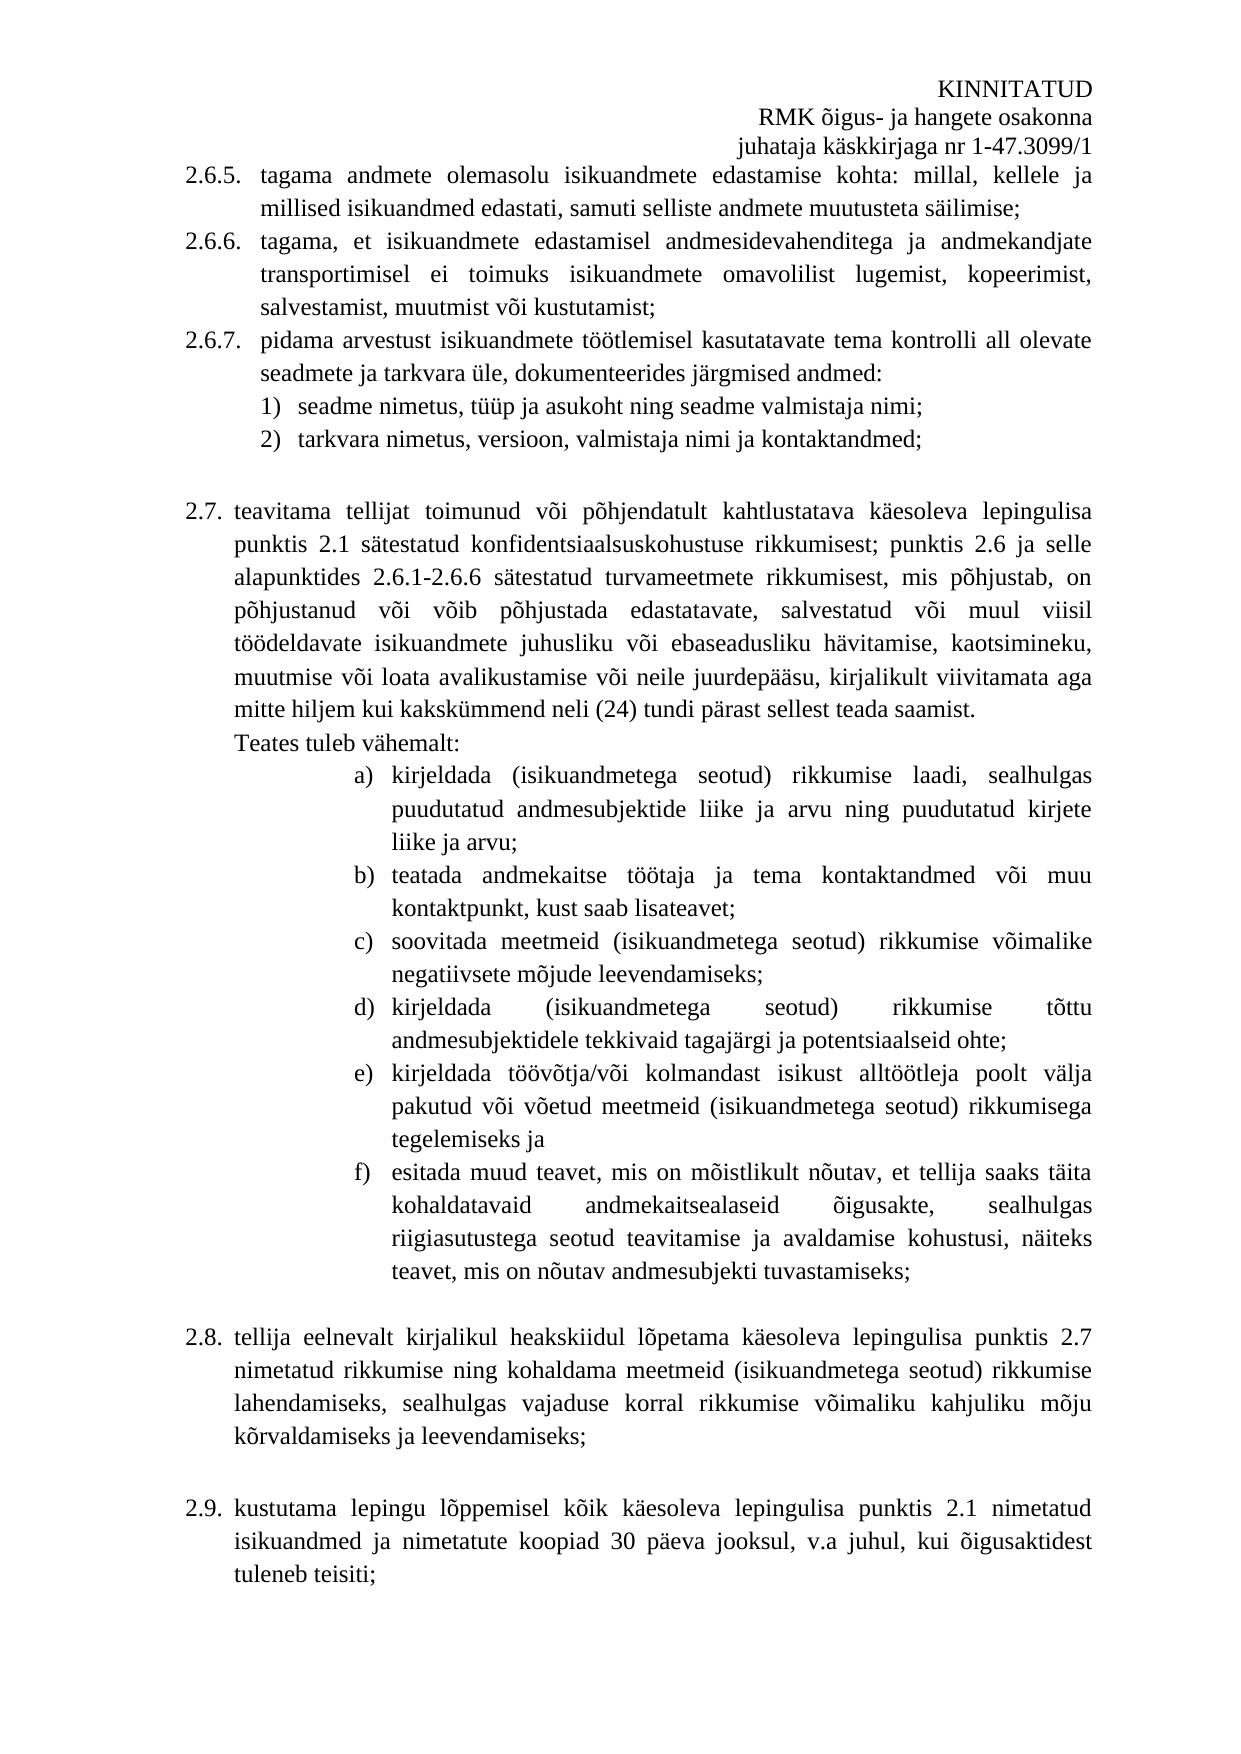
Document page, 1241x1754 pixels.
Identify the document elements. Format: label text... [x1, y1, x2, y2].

list pidama arvestust isikuandmete töötlemisel kasutatavate tema kontrolli all olevate seadmete ja tarkvara üle, dokumenteerides järgmised andmed: [185, 325, 1093, 387]
list kirjeldada (isikuandmetega seotud) rikkumise tõttu andmesubjektidele tekkivaid tagajärgi ja potentsiaalseid ohte; [354, 992, 1093, 1053]
list tagama andmete olemasolu isikuandmete edastamise kohta: millal, kellele ja millised isikuandmed edastati, samuti selliste andmete muutusteta säilimise; [185, 160, 1093, 222]
list kustutama lepingu lõppemisel kõik käesoleva lepingulisa punktis 2.1 nimetatud isikuandmed ja nimetatute koopiad 30 päeva jooksul, v.a juhul, kui õigusaktidest tuleneb teisiti; [185, 1493, 1093, 1588]
list kirjeldada (isikuandmetega seotud) rikkumise laadi, sealhulgas puudutatud andmesubjektide liike ja arvu ning puudutatud kirjete liike ja arvu; [354, 761, 1093, 855]
list tellija eelnevalt kirjalikul heakskiidul lõpetama käesoleva lepingulisa punktis 2.7 nimetatud rikkumise ning kohaldama meetmeid (isikuandmetega seotud) rikkumise lahendamiseks, sealhulgas vajaduse korral rikkumise võimaliku kahjuliku mõju kõrvaldamiseks ja leevendamiseks; [185, 1322, 1093, 1450]
list soovitada meetmeid (isikuandmetega seotud) rikkumise võimalike negatiivsete mõjude leevendamiseks; [354, 926, 1093, 987]
list teatada andmekaitse töötaja ja tema kontaktandmed või muu kontaktpunkt, kust saab lisateavet; [354, 860, 1093, 921]
list esitada muud teavet, mis on mõistlikult nõutav, et tellija saaks täita kohaldatavaid andmekaitsealaseid õigusakte, sealhulgas riigiasutustega seotud teavitamise ja avaldamise kohustusi, näiteks teavet, mis on nõutav andmesubjekti tuvastamiseks; [354, 1157, 1093, 1285]
list tarkvara nimetus, versioon, valmistaja nimi ja kontaktandmed; [260, 424, 1093, 453]
list kirjeldada töövõtja/või kolmandast isikust alltöötleja poolt välja pakutud või võetud meetmeid (isikuandmetega seotud) rikkumisega tegelemiseks ja [354, 1058, 1093, 1153]
list teavitama tellijat toimunud või põhjendatult kahtlustatava käesoleva lepingulisa punktis 2.1 sätestatud konfidentsiaalsuskohustuse rikkumisest; punktis 2.6 ja selle alapunktides 2.6.1-2.6.6 sätestatud turvameetmete rikkumisest, mis põhjustab, on põhjustanud või võib põhjustada edastatavate, salvestatud või muul viisil töödeldavate isikuandmete juhusliku või ebaseadusliku hävitamise, kaotsimineku, muutmise või loata avalikustamise või neile juurdepääsu, kirjalikult viivitamata aga mitte hiljem kui kakskümmend neli (24) tundi pärast sellest teada saamist. [185, 496, 1093, 723]
list tagama, et isikuandmete edastamisel andmesidevahenditega ja andmekandjate transportimisel ei toimuks isikuandmete omavolilist lugemist, kopeerimist, salvestamist, muutmist või kustutamist; [185, 226, 1093, 321]
list Teates tuleb vähemalt: [234, 728, 1093, 756]
list seadme nimetus, tüüp ja asukoht ning seadme valmistaja nimi; [260, 391, 1093, 420]
